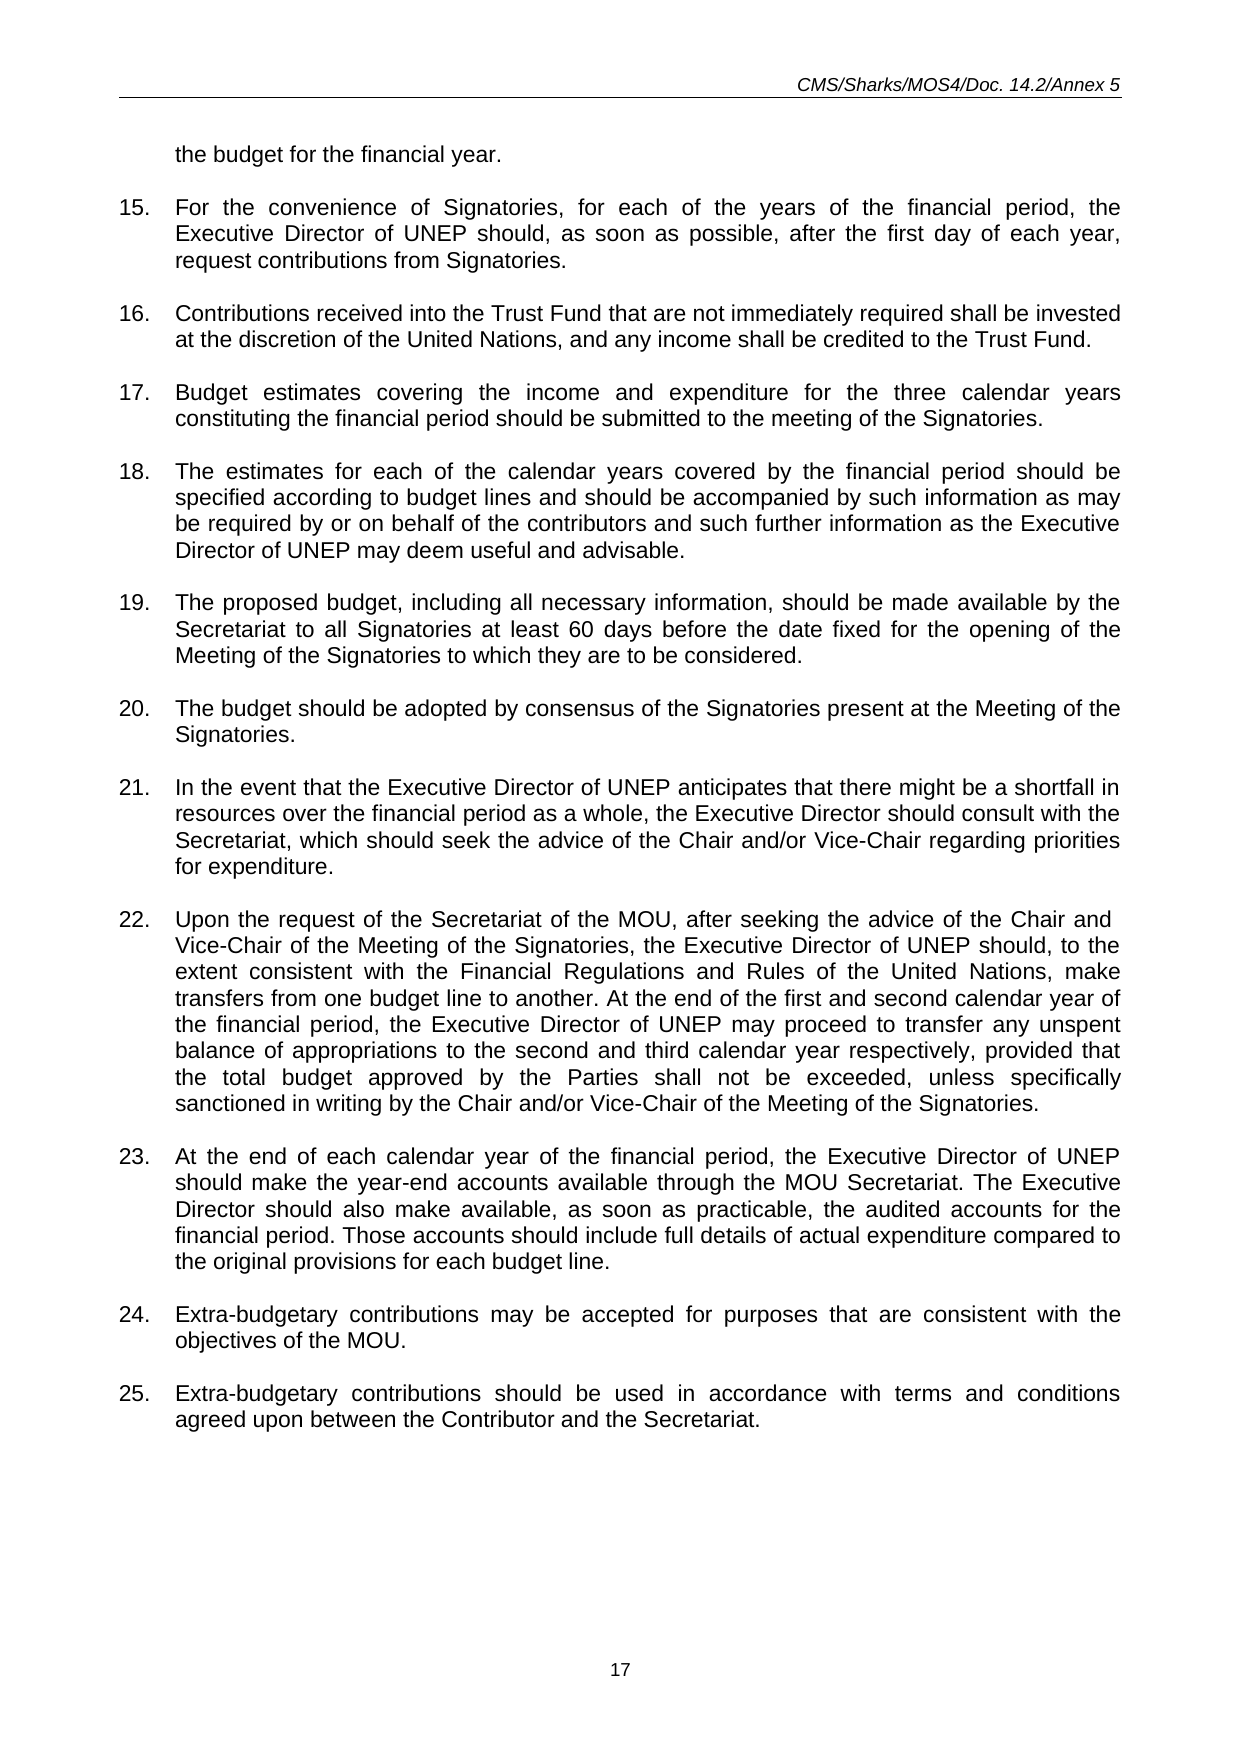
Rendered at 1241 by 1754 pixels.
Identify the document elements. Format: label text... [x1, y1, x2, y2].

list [118, 141, 1122, 168]
list Contributions received into the Trust Fund that are not immediately required shall be invested at the discretion of the United Nations, and any income shall be credited to the Trust Fund. [118, 299, 1122, 352]
list For the convenience of Signatories, for each of the years of the financial period, the Executive Director of UNEP should, as soon as possible, after the first day of each year, request contributions from Signatories. [118, 194, 1122, 273]
list At the end of each calendar year of the financial period, the Executive Director of UNEP should make the year-end accounts available through the MOU Secretariat. The Executive Director should also make available, as soon as practicable, the audited accounts for the financial period. Those accounts should include full details of actual expenditure compared to the original provisions for each budget line. [118, 1143, 1122, 1274]
list In the event that the Executive Director of UNEP anticipates that there might be a shortfall in resources over the financial period as a whole, the Executive Director should consult with the Secretariat, which should seek the advice of the Chair and/or Vice-Chair regarding priorities for expenditure. [118, 774, 1122, 879]
list The budget should be adopted by consensus of the Signatories present at the Meeting of the Signatories. [118, 695, 1122, 747]
list The estimates for each of the calendar years covered by the financial period should be specified according to budget lines and should be accompanied by such information as may be required by or on behalf of the contributors and such further information as the Executive Director of UNEP may deem useful and advisable. [118, 458, 1122, 563]
list Extra-budgetary contributions should be used in accordance with terms and conditions agreed upon between the Contributor and the Secretariat. [118, 1380, 1122, 1433]
list Upon the request of the Secretariat of the MOU, after seeking the advice of the Chair and Vice-Chair of the Meeting of the Signatories, the Executive Director of UNEP should, to the extent consistent with the Financial Regulations and Rules of the United Nations, make transfers from one budget line to another. At the end of the first and second calendar year of the financial period, the Executive Director of UNEP may proceed to transfer any unspent balance of appropriations to the second and third calendar year respectively, provided that the total budget approved by the Parties shall not be exceeded, unless specifically sanctioned in writing by the Chair and/or Vice-Chair of the Meeting of the Signatories. [118, 906, 1122, 1116]
list Budget estimates covering the income and expenditure for the three calendar years constituting the financial period should be submitted to the meeting of the Signatories. [118, 378, 1122, 431]
list Extra-budgetary contributions may be accepted for purposes that are consistent with the objectives of the MOU. [118, 1301, 1122, 1354]
list The proposed budget, including all necessary information, should be made available by the Secretariat to all Signatories at least 60 days before the date fixed for the opening of the Meeting of the Signatories to which they are to be considered. [118, 589, 1122, 668]
